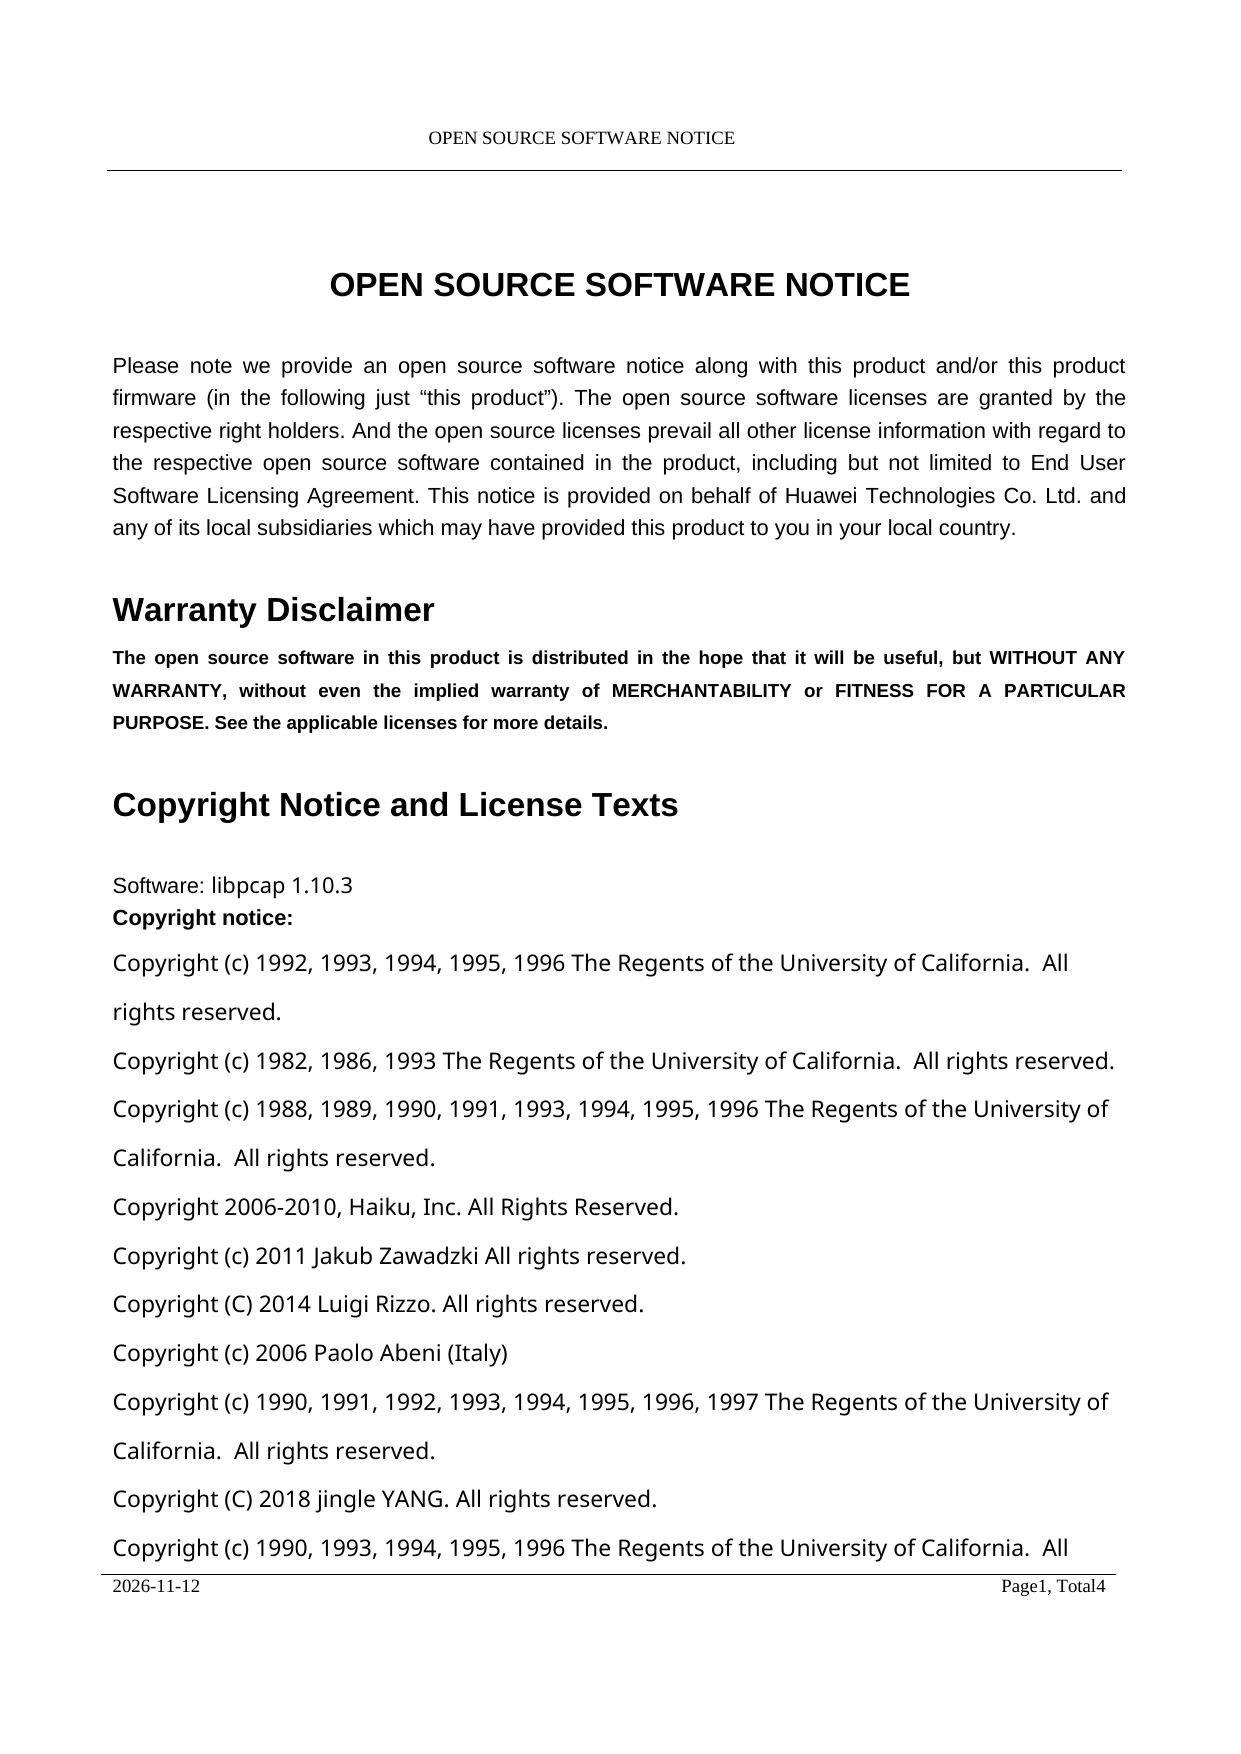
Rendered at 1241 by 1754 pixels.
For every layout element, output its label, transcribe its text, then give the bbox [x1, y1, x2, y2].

text OPEN SOURCE SOFTWARE NOTICE [112, 251, 1128, 316]
text Please note we provide an open source software notice along with this product and/or this product firmware (in the following just “this product”). The open source software licenses are granted by the respective right holders. And the open source licenses prevail all other license information with regard to the respective open source software contained in the product, including but not limited to End User Software Licensing Agreement. This notice is provided on behalf of Huawei Technologies Co. Ltd. and any of its local subsidiaries which may have provided this product to you in your local country. [112, 349, 1128, 544]
text Software: libpcap 1.10.3 [112, 869, 1128, 901]
text Copyright Notice and License Texts [112, 771, 1128, 836]
text Copyright notice: [112, 901, 1128, 934]
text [112, 947, 1128, 1564]
text The open source software in this product is distributed in the hope that it will be useful, but WITHOUT ANY WARRANTY, without even the implied warranty of MERCHANTABILITY or FITNESS FOR A PARTICULAR PURPOSE. See the applicable licenses for more details. [112, 641, 1128, 739]
text Warranty Disclaimer [112, 576, 1128, 641]
